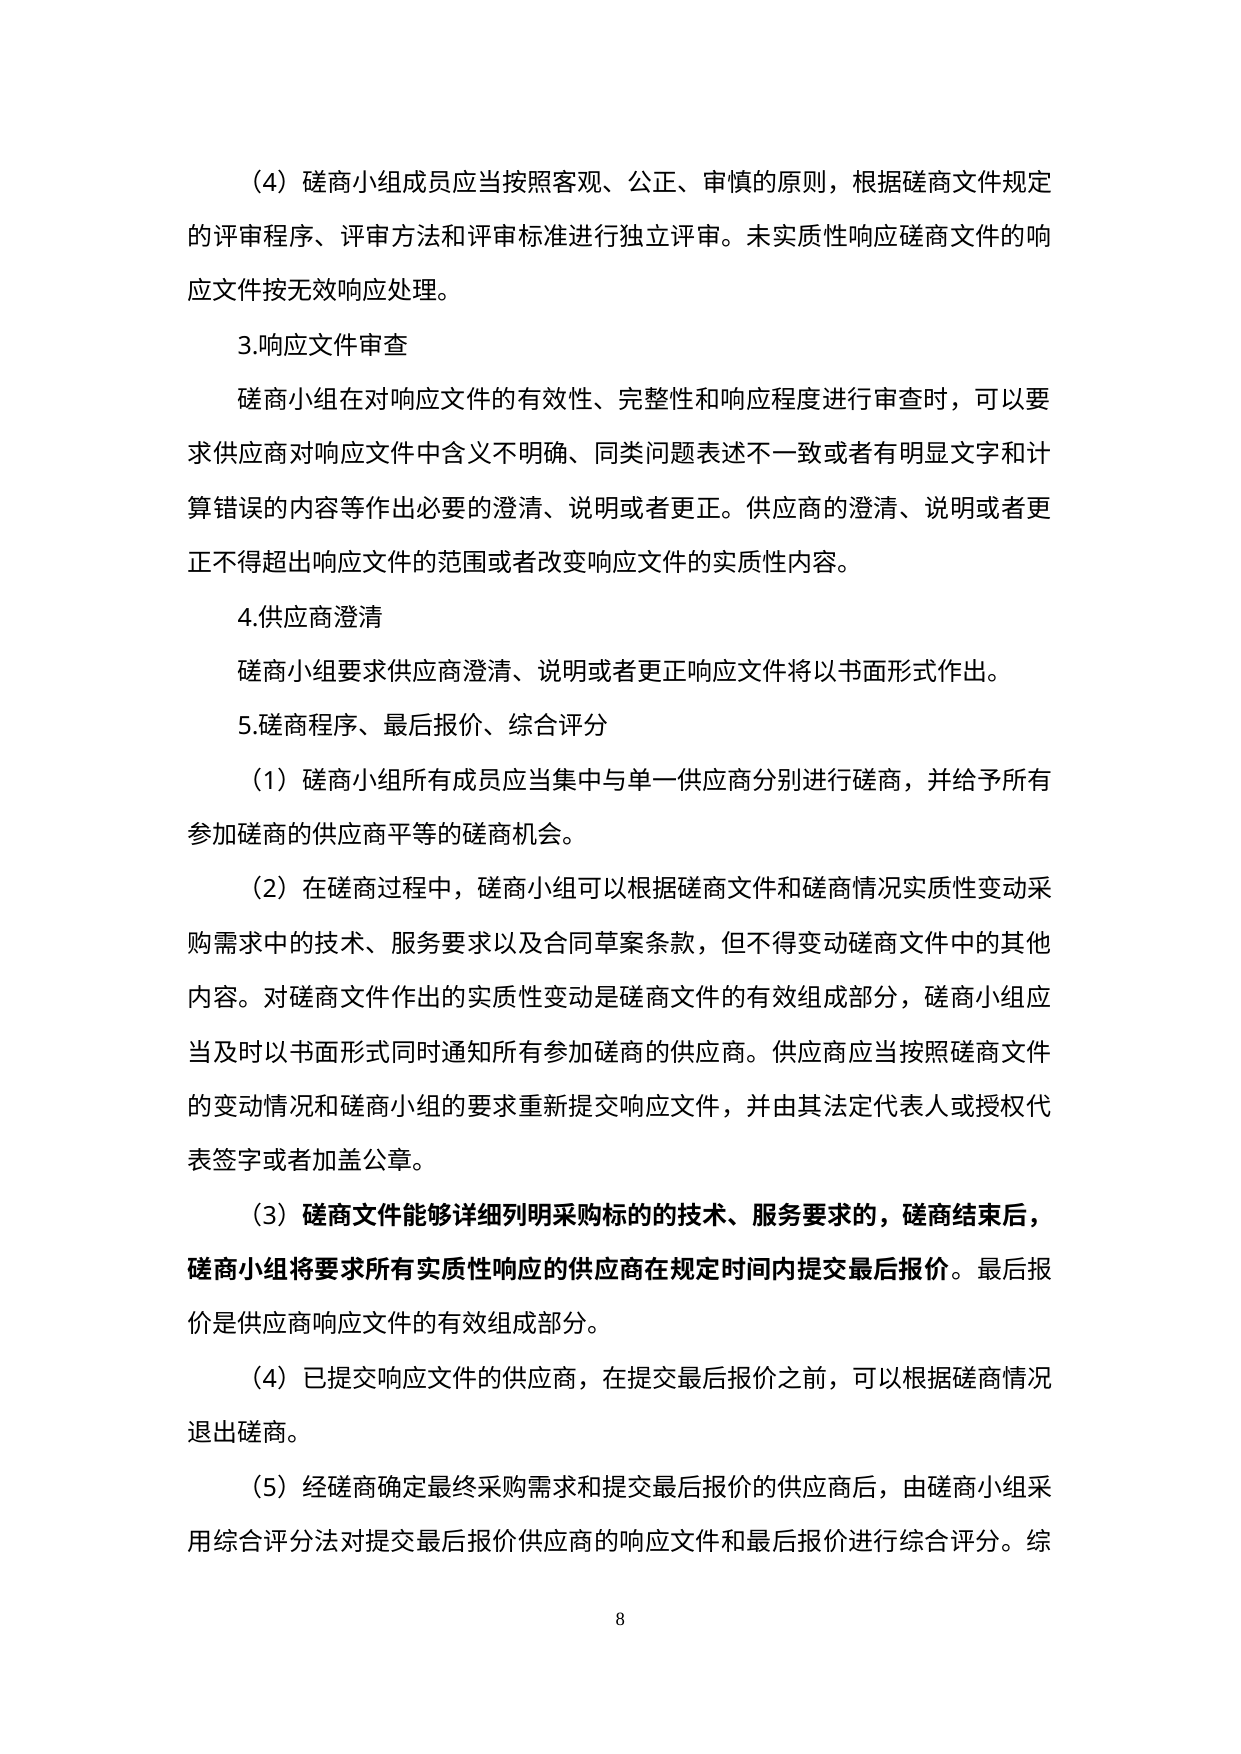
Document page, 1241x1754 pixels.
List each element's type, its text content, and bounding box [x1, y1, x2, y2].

text （2）在磋商过程中，磋商小组可以根据磋商文件和磋商情况实质性变动采购需求中的技术、服务要求以及合同草案条款，但不得变动磋商文件中的其他内容。对磋商文件作出的实质性变动是磋商文件的有效组成部分，磋商小组应当及时以书面形式同时通知所有参加磋商的供应商。供应商应当按照磋商文件的变动情况和磋商小组的要求重新提交响应文件，并由其法定代表人或授权代表签字或者加盖公章。 [187, 869, 1053, 1177]
text （4）磋商小组成员应当按照客观、公正、审慎的原则，根据磋商文件规定的评审程序、评审方法和评审标准进行独立评审。未实质性响应磋商文件的响应文件按无效响应处理。 [187, 162, 1053, 307]
text （4）已提交响应文件的供应商，在提交最后报价之前，可以根据磋商情况退出磋商。 [187, 1358, 1053, 1449]
text （1）磋商小组所有成员应当集中与单一供应商分别进行磋商，并给予所有参加磋商的供应商平等的磋商机会。 [187, 760, 1053, 851]
text （3）磋商文件能够详细列明采购标的的技术、服务要求的，磋商结束后，磋商小组将要求所有实质性响应的供应商在规定时间内提交最后报价。最后报价是供应商响应文件的有效组成部分。 [187, 1195, 1053, 1340]
text 磋商小组要求供应商澄清、说明或者更正响应文件将以书面形式作出。 [187, 651, 1053, 688]
text 3.响应文件审查 [187, 325, 1053, 361]
text 4.供应商澄清 [187, 597, 1053, 633]
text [187, 1467, 1053, 1558]
text 磋商小组在对响应文件的有效性、完整性和响应程度进行审查时，可以要求供应商对响应文件中含义不明确、同类问题表述不一致或者有明显文字和计算错误的内容等作出必要的澄清、说明或者更正。供应商的澄清、说明或者更正不得超出响应文件的范围或者改变响应文件的实质性内容。 [187, 379, 1053, 579]
text 5.磋商程序、最后报价、综合评分 [187, 706, 1053, 742]
